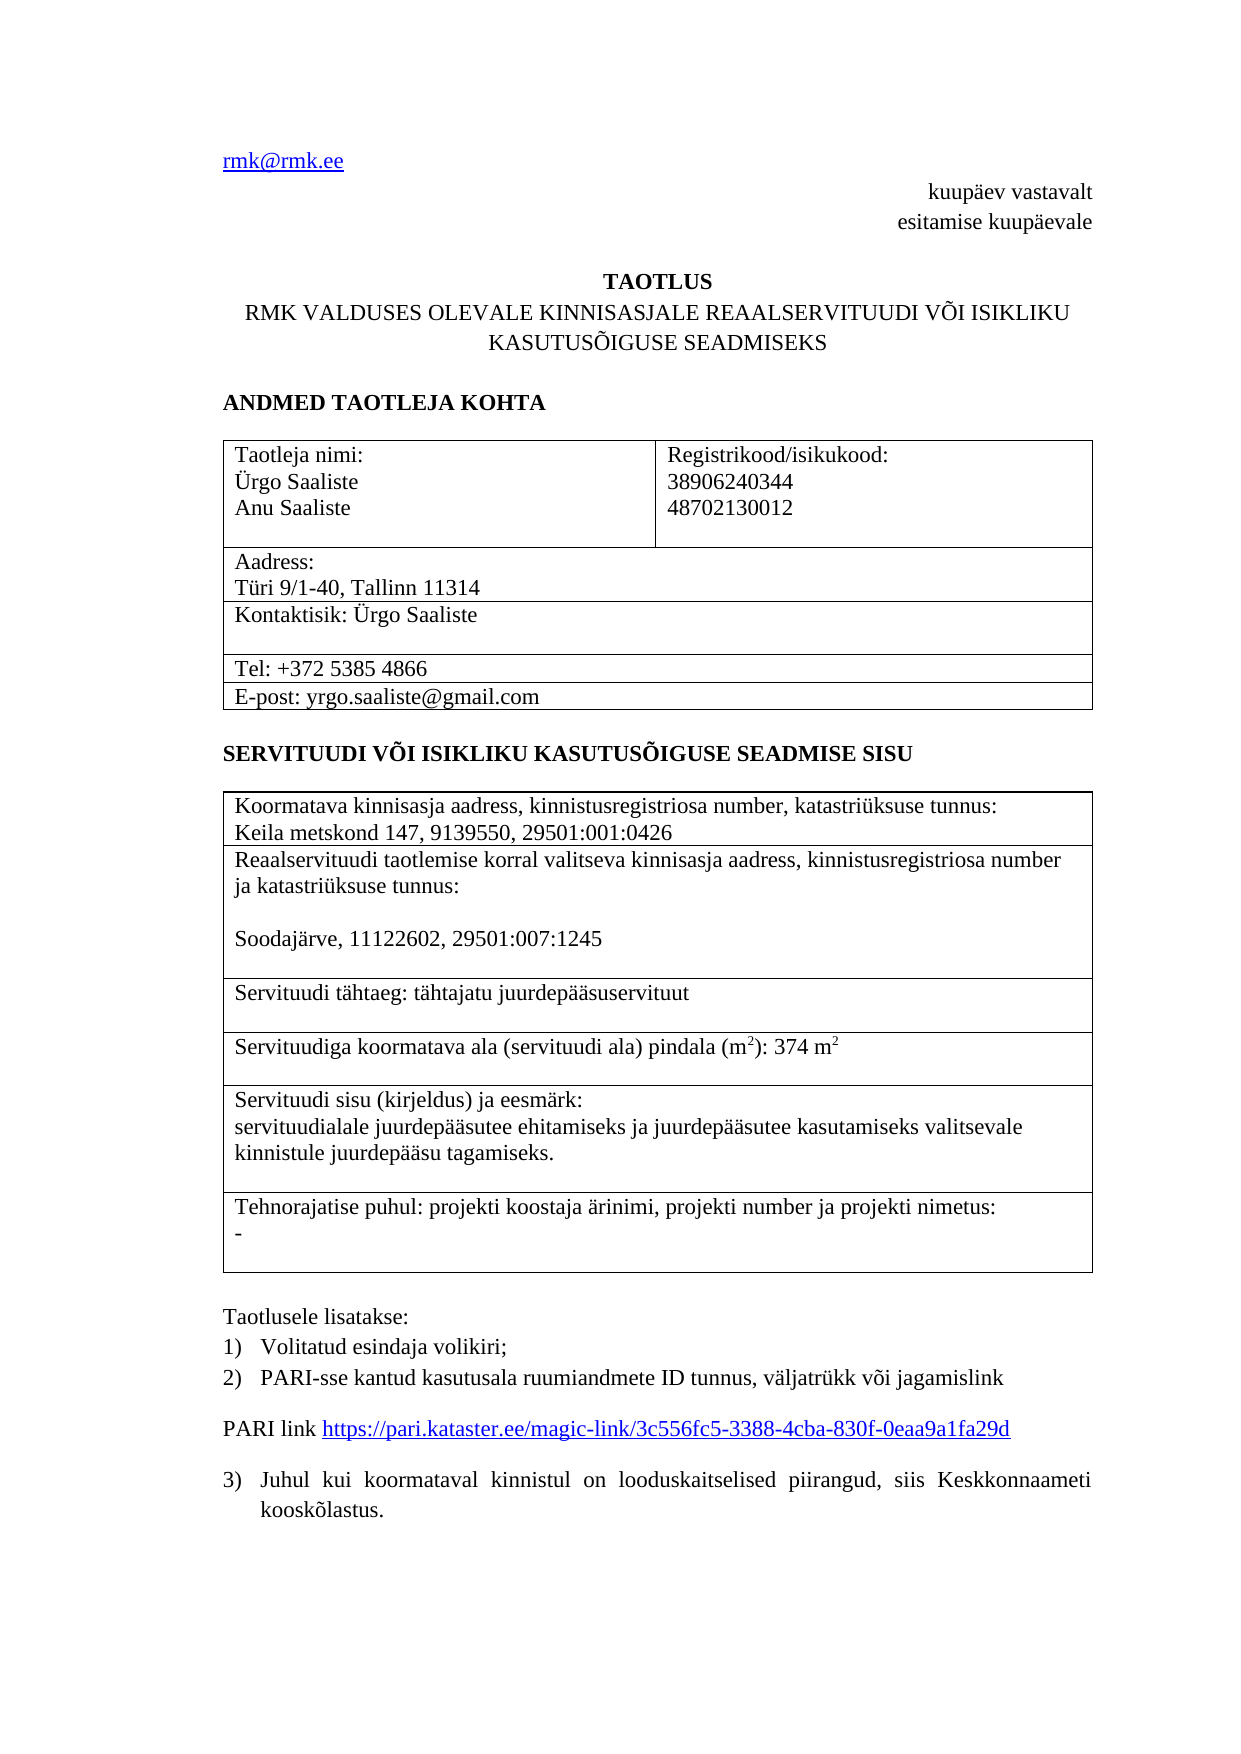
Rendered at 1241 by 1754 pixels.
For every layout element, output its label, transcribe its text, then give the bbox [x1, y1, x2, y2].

table_cell Tel: +372 5385 4866 [224, 655, 1092, 682]
list Volitatud esindaja volikiri; [223, 1333, 1093, 1360]
table_cell Servituudi tähtaeg: tähtajatu juurdepääsuservituut [224, 979, 1092, 1032]
text PARI link https://pari.kataster.ee/magic-link/3c556fc5-3388-4cba-830f-0eaa9a1fa29d [223, 1415, 1093, 1441]
table_cell Aadress: Türi 9/1-40, Tallinn 11314 [224, 548, 1092, 601]
list rmk@rmk.ee [223, 148, 1093, 174]
table_cell E-post: yrgo.saaliste@gmail.com [224, 683, 1092, 709]
list TAOTLUS [223, 268, 1093, 295]
list kuupäev vastavalt [223, 178, 1093, 204]
list PARI-sse kantud kasutusala ruumiandmete ID tunnus, väljatrükk või jagamislink [223, 1364, 1093, 1390]
table_cell Kontaktisik: Ürgo Saaliste [224, 602, 1092, 654]
list Taotlusele lisatakse: [223, 1303, 1093, 1329]
table_cell Tehnorajatise puhul: projekti koostaja ärinimi, projekti number ja projekti nimetus: - [224, 1193, 1092, 1272]
list RMK VALDUSES OLEVALE KINNISASJALE REAALSERVITUUDI VÕI ISIKLIKU KASUTUSÕIGUSE SEADMISEKS [223, 299, 1093, 355]
table_header Taotleja nimi: Ürgo Saaliste Anu Saaliste [224, 441, 655, 547]
list SERVITUUDI VÕI ISIKLIKU KASUTUSÕIGUSE SEADMISE SISU [223, 740, 1093, 767]
list ANDMED TAOTLEJA KOHTA [223, 389, 1093, 416]
table_cell Servituudiga koormatava ala (servituudi ala) pindala (m2): 374 m2 [224, 1033, 1092, 1085]
table_cell Servituudi sisu (kirjeldus) ja eesmärk: servituudialale juurdepääsutee ehitamiseks ja juurdepääsutee kasutamiseks valitsevale kinnistule juurdepääsu tagamiseks. [224, 1086, 1092, 1192]
list Juhul kui koormataval kinnistul on looduskaitselised piirangud, siis Keskkonnaameti kooskõlastus. [223, 1466, 1093, 1522]
list esitamise kuupäevale [223, 208, 1093, 234]
table_header Koormatava kinnisasja aadress, kinnistusregistriosa number, katastriüksuse tunnus: Keila metskond 147, 9139550, 29501:001:0426 [224, 793, 1092, 845]
table_header Registrikood/isikukood: 38906240344 48702130012 [656, 441, 1092, 547]
table_cell Reaalservituudi taotlemise korral valitseva kinnisasja aadress, kinnistusregistriosa number ja katastriüksuse tunnus: Soodajärve, 11122602, 29501:007:1245 [224, 846, 1092, 978]
